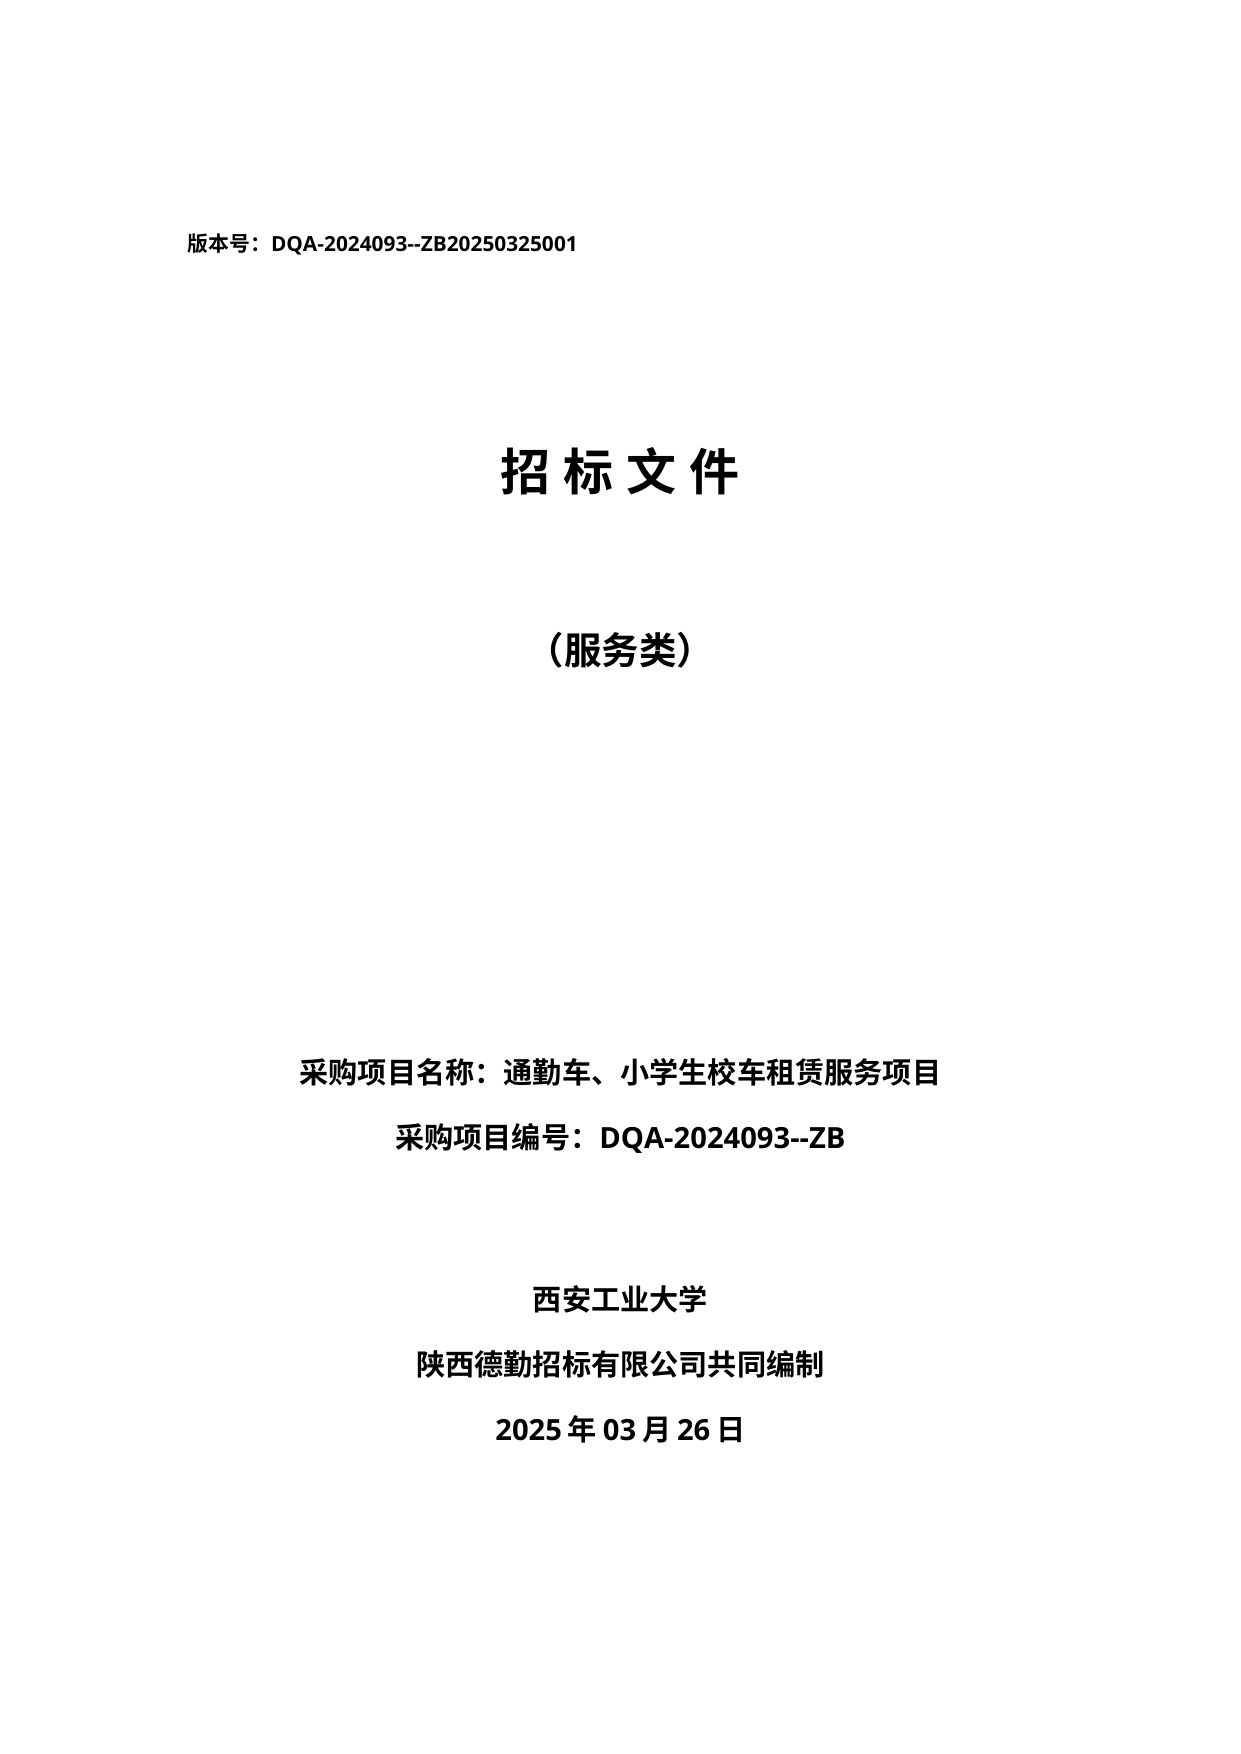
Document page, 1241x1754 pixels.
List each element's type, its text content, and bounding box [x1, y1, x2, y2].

text 西安工业大学 [187, 1267, 1053, 1332]
text 版本号：DQA-2024093--ZB20250325001 [187, 227, 1053, 422]
text 2025年03月26日 [187, 1397, 1053, 1462]
text 陕西德勤招标有限公司共同编制 [187, 1332, 1053, 1397]
text 采购项目名称：通勤车、小学生校车租赁服务项目 [187, 1039, 1053, 1104]
text 招 标 文 件 [187, 422, 1053, 617]
text （服务类） [187, 617, 1053, 1039]
text 采购项目编号：DQA-2024093--ZB [187, 1104, 1053, 1267]
